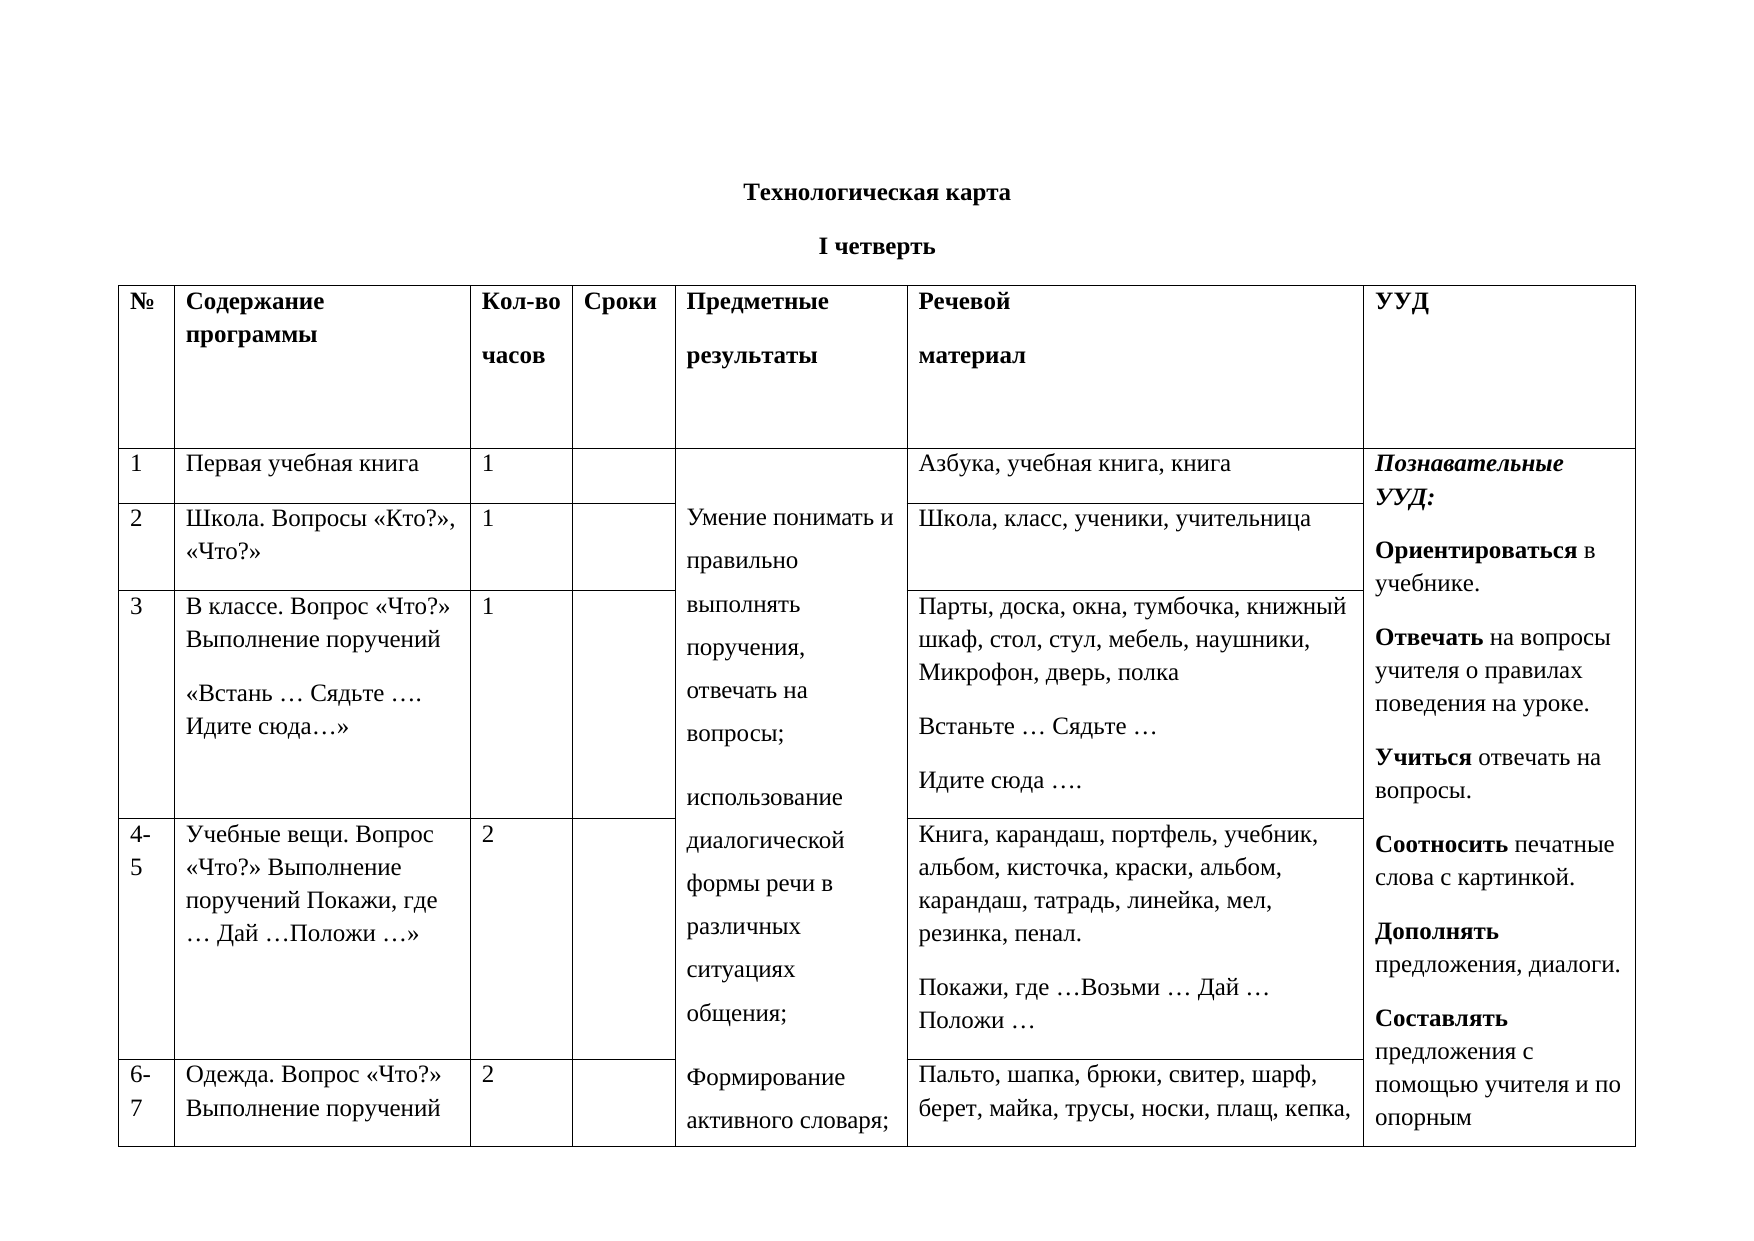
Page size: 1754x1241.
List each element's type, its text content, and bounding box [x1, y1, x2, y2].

table_cell Книга, карандаш, портфель, учебник, альбом, кисточка, краски, альбом, карандаш, татрадь, линейка, мел, резинка, пенал. Покажи, где …Возьми … Дай … Положи … [908, 819, 1363, 1058]
table_cell [573, 591, 675, 818]
table_cell [573, 449, 675, 502]
table_cell Познавательные УУД: Ориентироваться в учебнике. Отвечать на вопросы учителя о правилах поведения на уроке. Учиться отвечать на вопросы. Соотносить печатные слова с картинкой. Дополнять предложения, диалоги. Составлять предложения с помощью учителя и по опорным конструкциям. Называть слова, обозначающие предметы по теме: «В классе» Составлять предложения (по вопросам) Коммуникативные УУД Соблюдать правила в учебной работе (правильно сидеть, поднимать руку перед ответом, вставать при ответе, отвечать громко и чётко, слушать учителя и выполнять его указания, слушать ответы товарищей. Оформлять предложение в устной речи; называть обобщающие понятия, разделять слова по группам и самостоятельно строить предложения по картинкам. Включаться в групповую работу, связанную с общением. Выполнять поручения учителя. Составлять отчет о выполненном поручении. Дополнять диалоги с помощью учителя Регулятивные УУД: Принимать учебную задачу и осуществлять ее решение под руководством учителя в процессе выполнения учебных действий. Учиться отвечать на вопросы. Личностные УУД Принятие и освоение социальной роли обучающегося; Формирование мотивации к обучению; Овладение социально-бытовыми умениями, используемыми в повседневной жизни; Развитие положительных свойств и качеств личности [1364, 449, 1635, 1146]
table_cell [573, 1060, 675, 1146]
table_cell 1 [471, 504, 572, 590]
table_cell 1 [471, 449, 572, 502]
table_cell Первая учебная книга [175, 449, 470, 502]
table_header Предметные результаты [676, 286, 907, 447]
table_header Речевой материал [908, 286, 1363, 447]
table_cell Азбука, учебная книга, книга [908, 449, 1363, 502]
text I четверть [118, 231, 1636, 260]
table_cell [573, 819, 675, 1058]
table_cell 2 [119, 504, 174, 590]
table_cell Школа, класс, ученики, учительница [908, 504, 1363, 590]
table_cell Парты, доска, окна, тумбочка, книжный шкаф, стол, стул, мебель, наушники, Микрофон, дверь, полка Встаньте … Сядьте … Идите сюда …. [908, 591, 1363, 818]
table_cell 2 [471, 1060, 572, 1146]
table_header УУД [1364, 286, 1635, 447]
table_header Сроки [573, 286, 675, 447]
table_cell Умение понимать и правильно выполнять поручения, отвечать на вопросы; использование диалогической формы речи в различных ситуациях общения; Формирование активного словаря; Умение называть и показывать предмет на картинке – использование диалогической формы речи в различных ситуациях общения [676, 449, 907, 1146]
table_cell В классе. Вопрос «Что?» Выполнение поручений «Встань … Сядьте …. Идите сюда…» [175, 591, 470, 818]
table_cell 1 [119, 449, 174, 502]
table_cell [175, 1060, 470, 1146]
table_cell 2 [471, 819, 572, 1058]
table_cell [573, 504, 675, 590]
table_cell 6-7 [119, 1060, 174, 1146]
table_cell 1 [471, 591, 572, 818]
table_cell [908, 1060, 1363, 1146]
table_header Содержание программы [175, 286, 470, 447]
table_cell Школа. Вопросы «Кто?», «Что?» [175, 504, 470, 590]
table_cell Учебные вещи. Вопрос «Что?» Выполнение поручений Покажи, где … Дай …Положи …» [175, 819, 470, 1058]
table_cell 3 [119, 591, 174, 818]
table_header Кол-во часов [471, 286, 572, 447]
table_cell 4-5 [119, 819, 174, 1058]
text Технологическая карта [118, 177, 1636, 206]
table_header № [119, 286, 174, 447]
